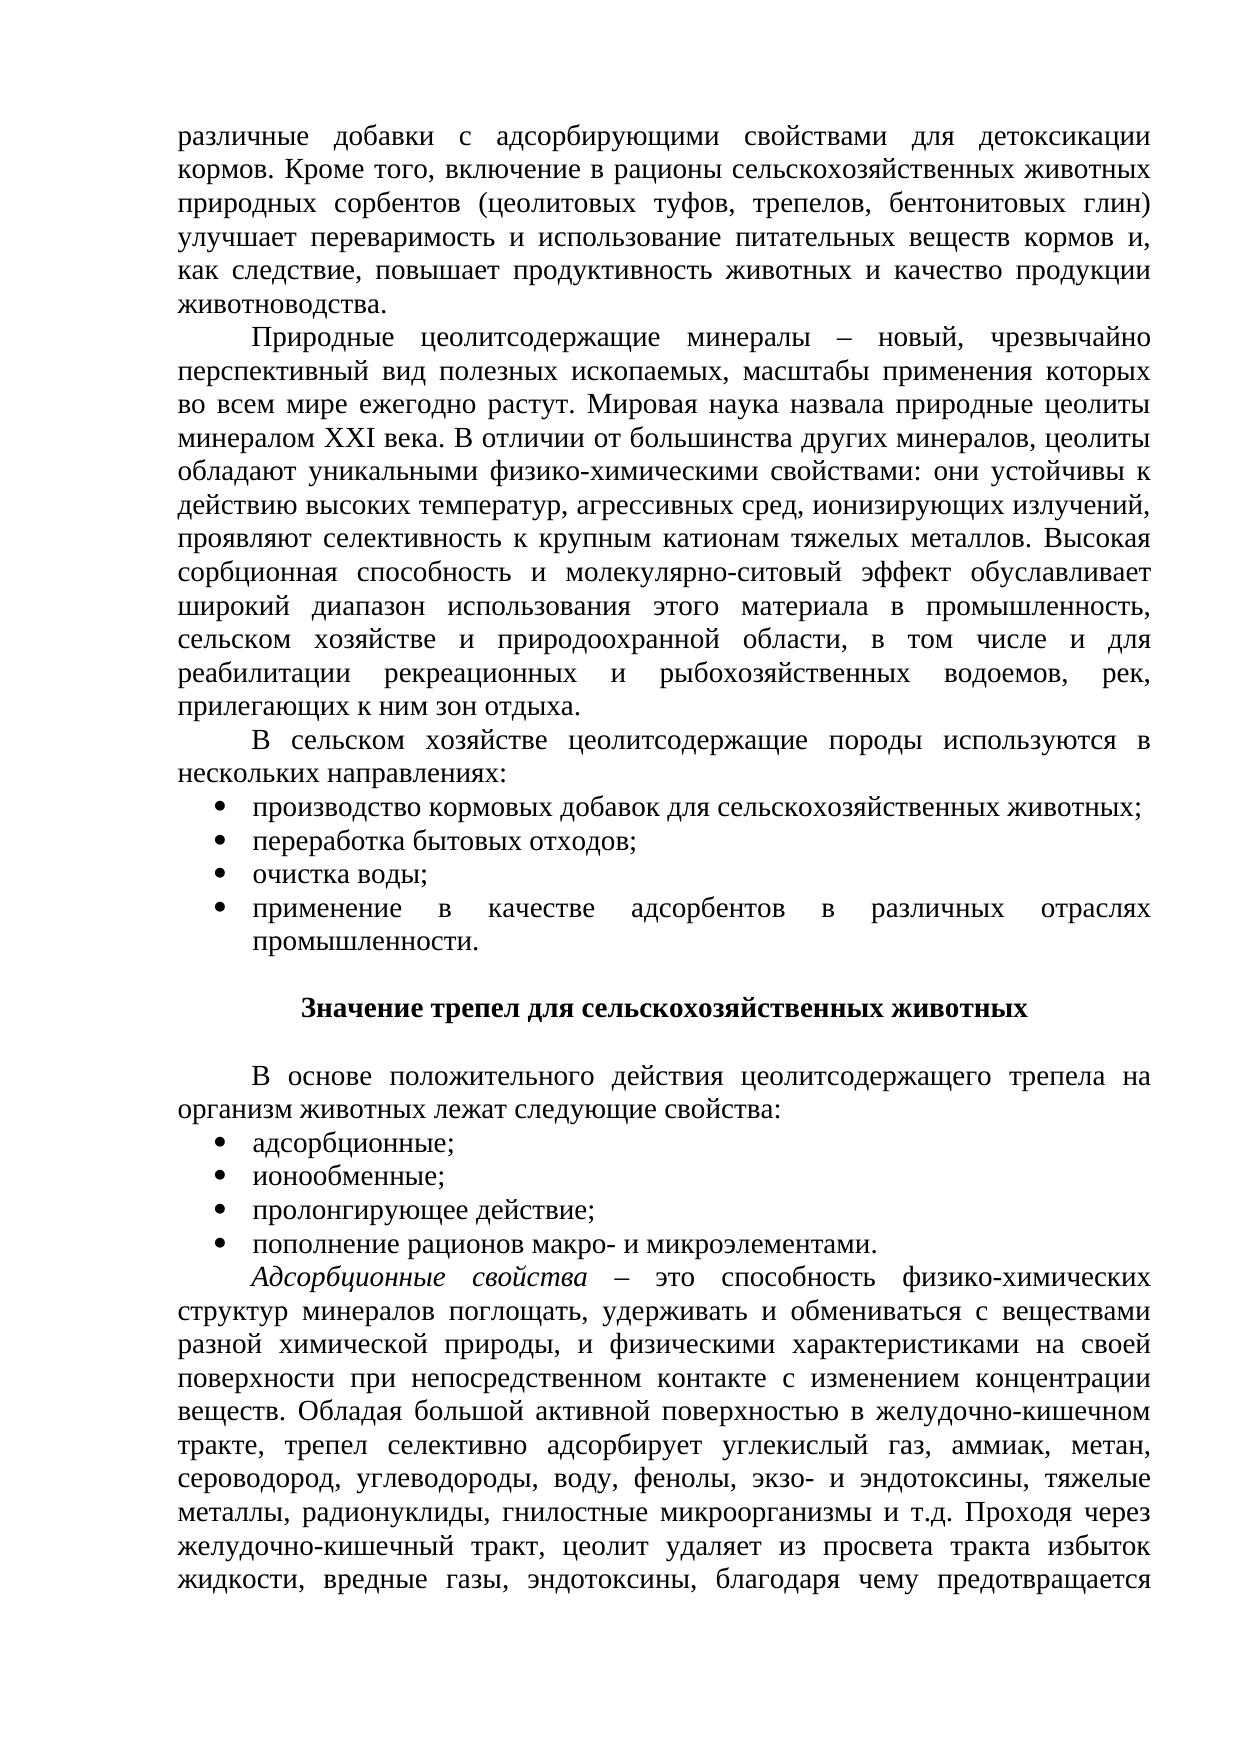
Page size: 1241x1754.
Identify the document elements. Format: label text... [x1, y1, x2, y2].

list ионообменные; [215, 1158, 1152, 1192]
list пролонгирующее действие; [215, 1192, 1152, 1226]
list применение в качестве адсорбентов в различных отраслях промышленности. [215, 890, 1152, 957]
text Природные цеолитсодержащие минералы – новый, чрезвычайно перспективный вид полезных ископаемых, масштабы применения которых во всем мире ежегодно растут. Мировая наука назвала природные цеолиты минералом XXI века. В отличии от большинства других минералов, цеолиты обладают уникальными физико-химическими свойствами: они устойчивы к действию высоких температур, агрессивных сред, ионизирующих излучений, проявляют селективность к крупным катионам тяжелых металлов. Высокая сорбционная способность и молекулярно-ситовый эффект обуславливает широкий диапазон использования этого материала в промышленность, сельском хозяйстве и природоохранной области, в том числе и для реабилитации рекреационных и рыбохозяйственных водоемов, рек, прилегающих к ним зон отдыха. [177, 319, 1152, 722]
text В сельском хозяйстве цеолитсодержащие породы используются в нескольких направлениях: [177, 722, 1152, 789]
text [177, 118, 1152, 319]
list пополнение рационов макро- и микроэлементами. [215, 1226, 1152, 1259]
list переработка бытовых отходов; [215, 823, 1152, 856]
text В основе положительного действия цеолитсодержащего трепела на организм животных лежат следующие свойства: [177, 1058, 1152, 1125]
list производство кормовых добавок для сельскохозяйственных животных; [215, 789, 1152, 823]
list очистка воды; [215, 856, 1152, 890]
list адсорбционные; [215, 1125, 1152, 1158]
text Значение трепел для сельскохозяйственных животных [177, 991, 1152, 1024]
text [177, 1259, 1152, 1595]
